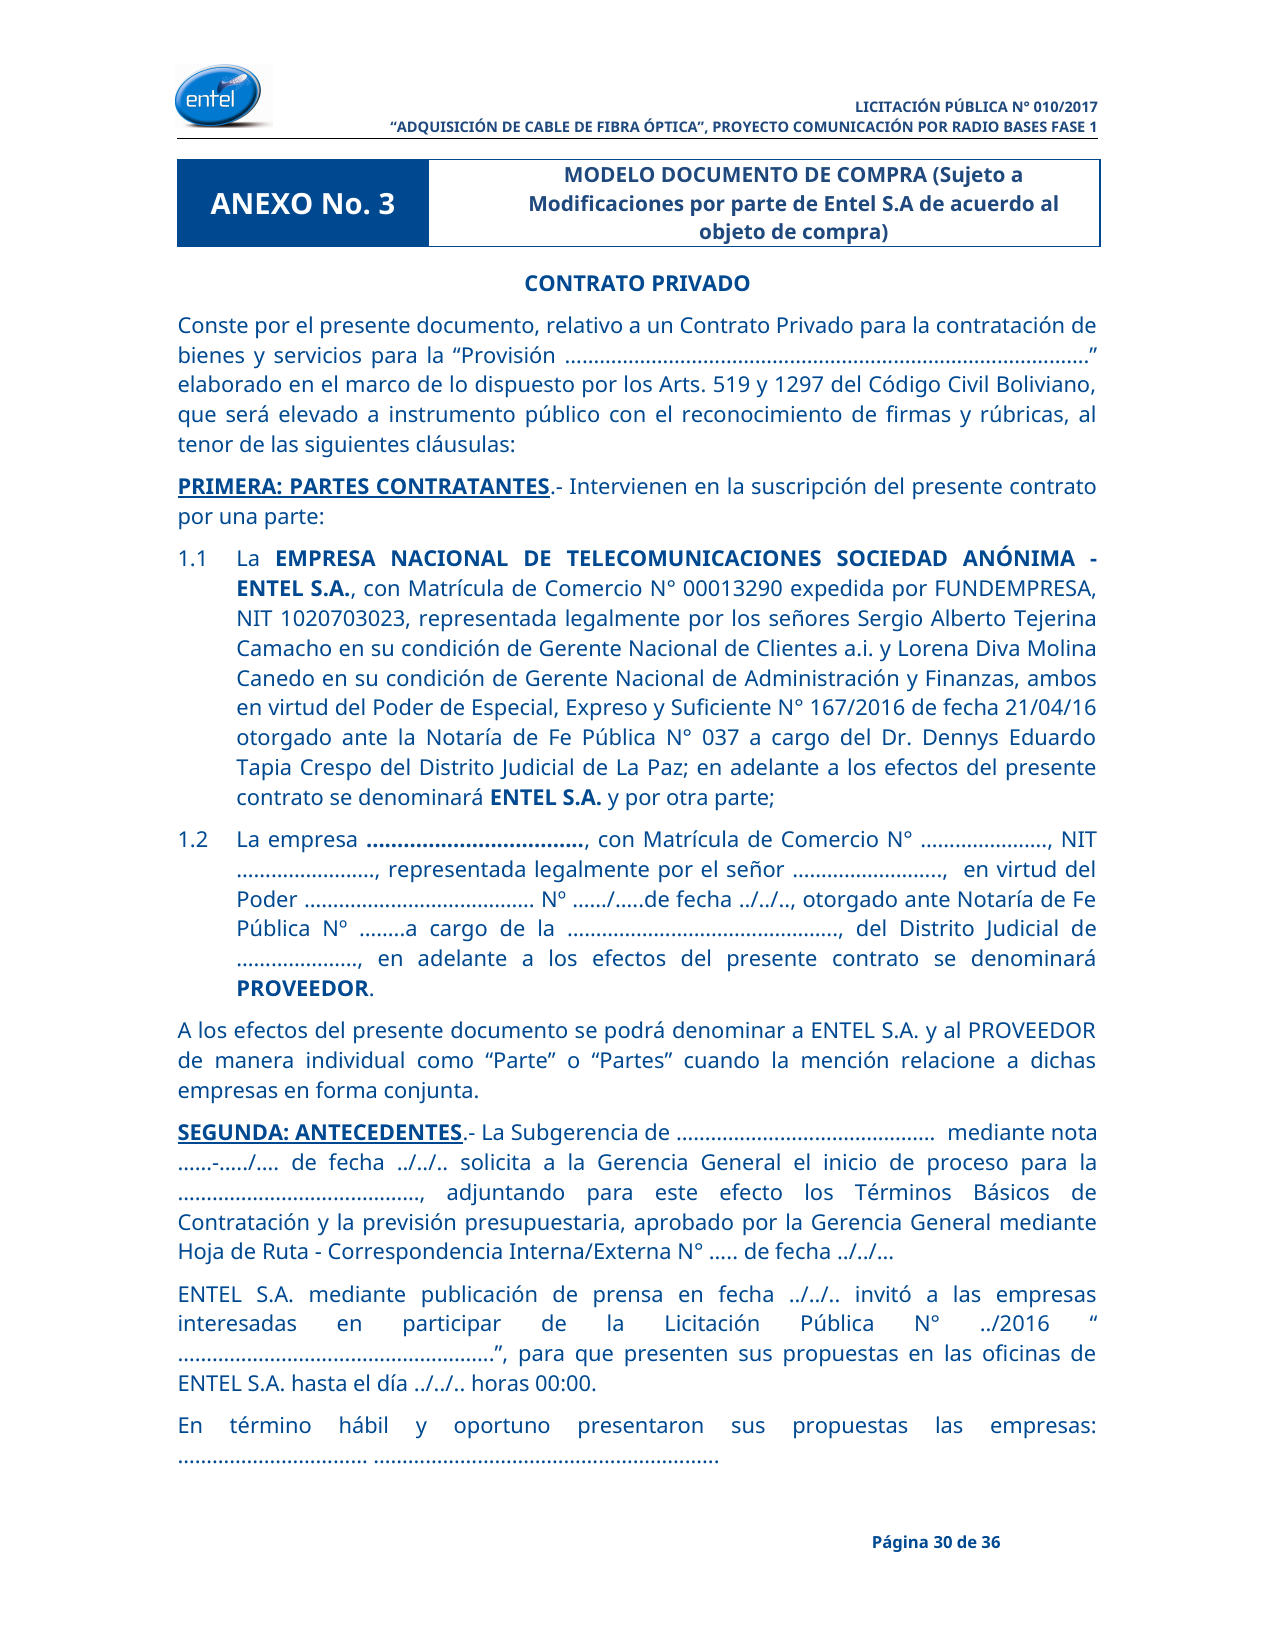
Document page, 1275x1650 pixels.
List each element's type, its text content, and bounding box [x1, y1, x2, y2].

text Conste por el presente documento, relativo a un Contrato Privado para la contratación de bienes y servicios para la “Provisión ……………………………………………………………………………….” elaborado en el marco de lo dispuesto por los Arts. 519 y 1297 del Código Civil Boliviano, que será elevado a instrumento público con el reconocimiento de firmas y rúbricas, al tenor de las siguientes cláusulas: [177, 310, 1098, 459]
list La empresa …………………………….., con Matrícula de Comercio N° …………………., NIT ……………………, representada legalmente por el señor …………………….., en virtud del Poder …………………………………. Nº ……/…..de fecha ../../.., otorgado ante Notaría de Fe Pública Nº ……..a cargo de la ……………………………………….., del Distrito Judicial de …………………, en adelante a los efectos del presente contrato se denominará PROVEEDOR. [177, 824, 1098, 1003]
text CONTRATO PRIVADO [177, 268, 1098, 297]
table_header MODELO DOCUMENTO DE COMPRA (Sujeto a Modificaciones por parte de Entel S.A de acuerdo al objeto de compra) [429, 160, 1099, 246]
text SEGUNDA: ANTECEDENTES.- La Subgerencia de ……………………………………… mediante nota ……-…../…. de fecha ../../.. solicita a la Gerencia General el inicio de proceso para la ……………………………………, adjuntando para este efecto los Términos Básicos de Contratación y la previsión presupuestaria, aprobado por la Gerencia General mediante Hoja de Ruta - Correspondencia Interna/Externa N° ….. de fecha ../../... [177, 1117, 1098, 1266]
table_header ANEXO No. 3 [178, 160, 428, 246]
text ENTEL S.A. mediante publicación de prensa en fecha ../../.. invitó a las empresas interesadas en participar de la Licitación Pública N° ../2016 “ ……………………………………………….”, para que presenten sus propuestas en las oficinas de ENTEL S.A. hasta el día ../../.. horas 00:00. [177, 1279, 1098, 1398]
text PRIMERA: PARTES CONTRATANTES.- Intervienen en la suscripción del presente contrato por una parte: [177, 471, 1098, 531]
text En término hábil y oportuno presentaron sus propuestas las empresas: …………………………… …………………………………………………... [177, 1410, 1098, 1470]
text A los efectos del presente documento se podrá denominar a ENTEL S.A. y al PROVEEDOR de manera individual como “Parte” o “Partes” cuando la mención relacione a dichas empresas en forma conjunta. [177, 1015, 1098, 1105]
picture [174, 64, 274, 128]
list La EMPRESA NACIONAL DE TELECOMUNICACIONES SOCIEDAD ANÓNIMA - ENTEL S.A., con Matrícula de Comercio N° 00013290 expedida por FUNDEMPRESA, NIT 1020703023, representada legalmente por los señores Sergio Alberto Tejerina Camacho en su condición de Gerente Nacional de Clientes a.i. y Lorena Diva Molina Canedo en su condición de Gerente Nacional de Administración y Finanzas, ambos en virtud del Poder de Especial, Expreso y Suficiente N° 167/2016 de fecha 21/04/16 otorgado ante la Notaría de Fe Pública N° 037 a cargo del Dr. Dennys Eduardo Tapia Crespo del Distrito Judicial de La Paz; en adelante a los efectos del presente contrato se denominará ENTEL S.A. y por otra parte; [177, 543, 1098, 812]
